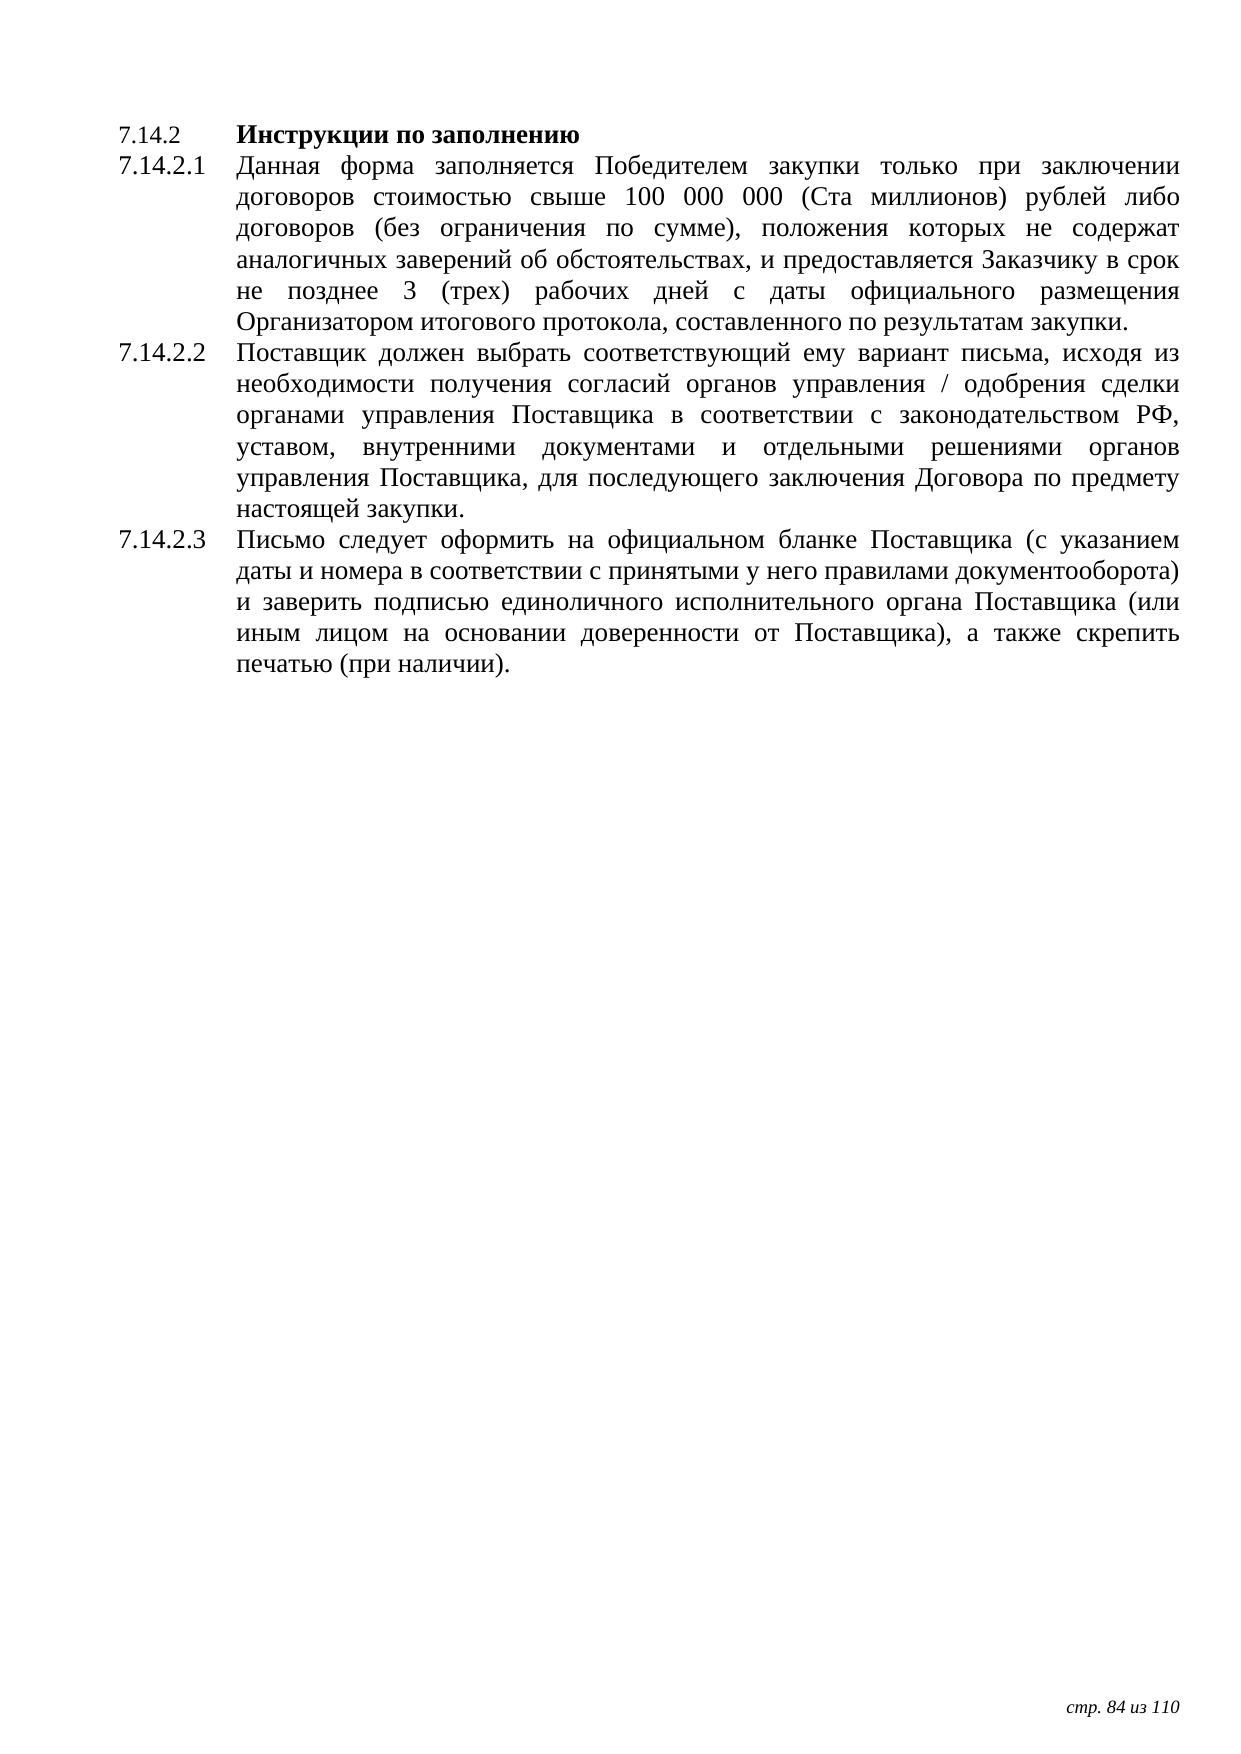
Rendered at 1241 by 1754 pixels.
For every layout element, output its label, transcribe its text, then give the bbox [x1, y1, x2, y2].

list Инструкции по заполнению [118, 118, 1181, 149]
list Данная форма заполняется Победителем закупки только при заключении договоров стоимостью свыше 100 000 000 (Ста миллионов) рублей либо договоров (без ограничения по сумме), положения которых не содержат аналогичных заверений об обстоятельствах, и предоставляется Заказчику в срок не позднее 3 (трех) рабочих дней с даты официального размещения Организатором итогового протокола, составленного по результатам закупки. [118, 149, 1181, 336]
list Письмо следует оформить на официальном бланке Поставщика (с указанием даты и номера в соответствии с принятыми у него правилами документооборота) и заверить подписью единоличного исполнительного органа Поставщика (или иным лицом на основании доверенности от Поставщика), а также скрепить печатью (при наличии). [118, 523, 1181, 679]
list Поставщик должен выбрать соответствующий ему вариант письма, исходя из необходимости получения согласий органов управления / одобрения сделки органами управления Поставщика в соответствии с законодательством РФ, уставом, внутренними документами и отдельными решениями органов управления Поставщика, для последующего заключения Договора по предмету настоящей закупки. [118, 336, 1181, 523]
